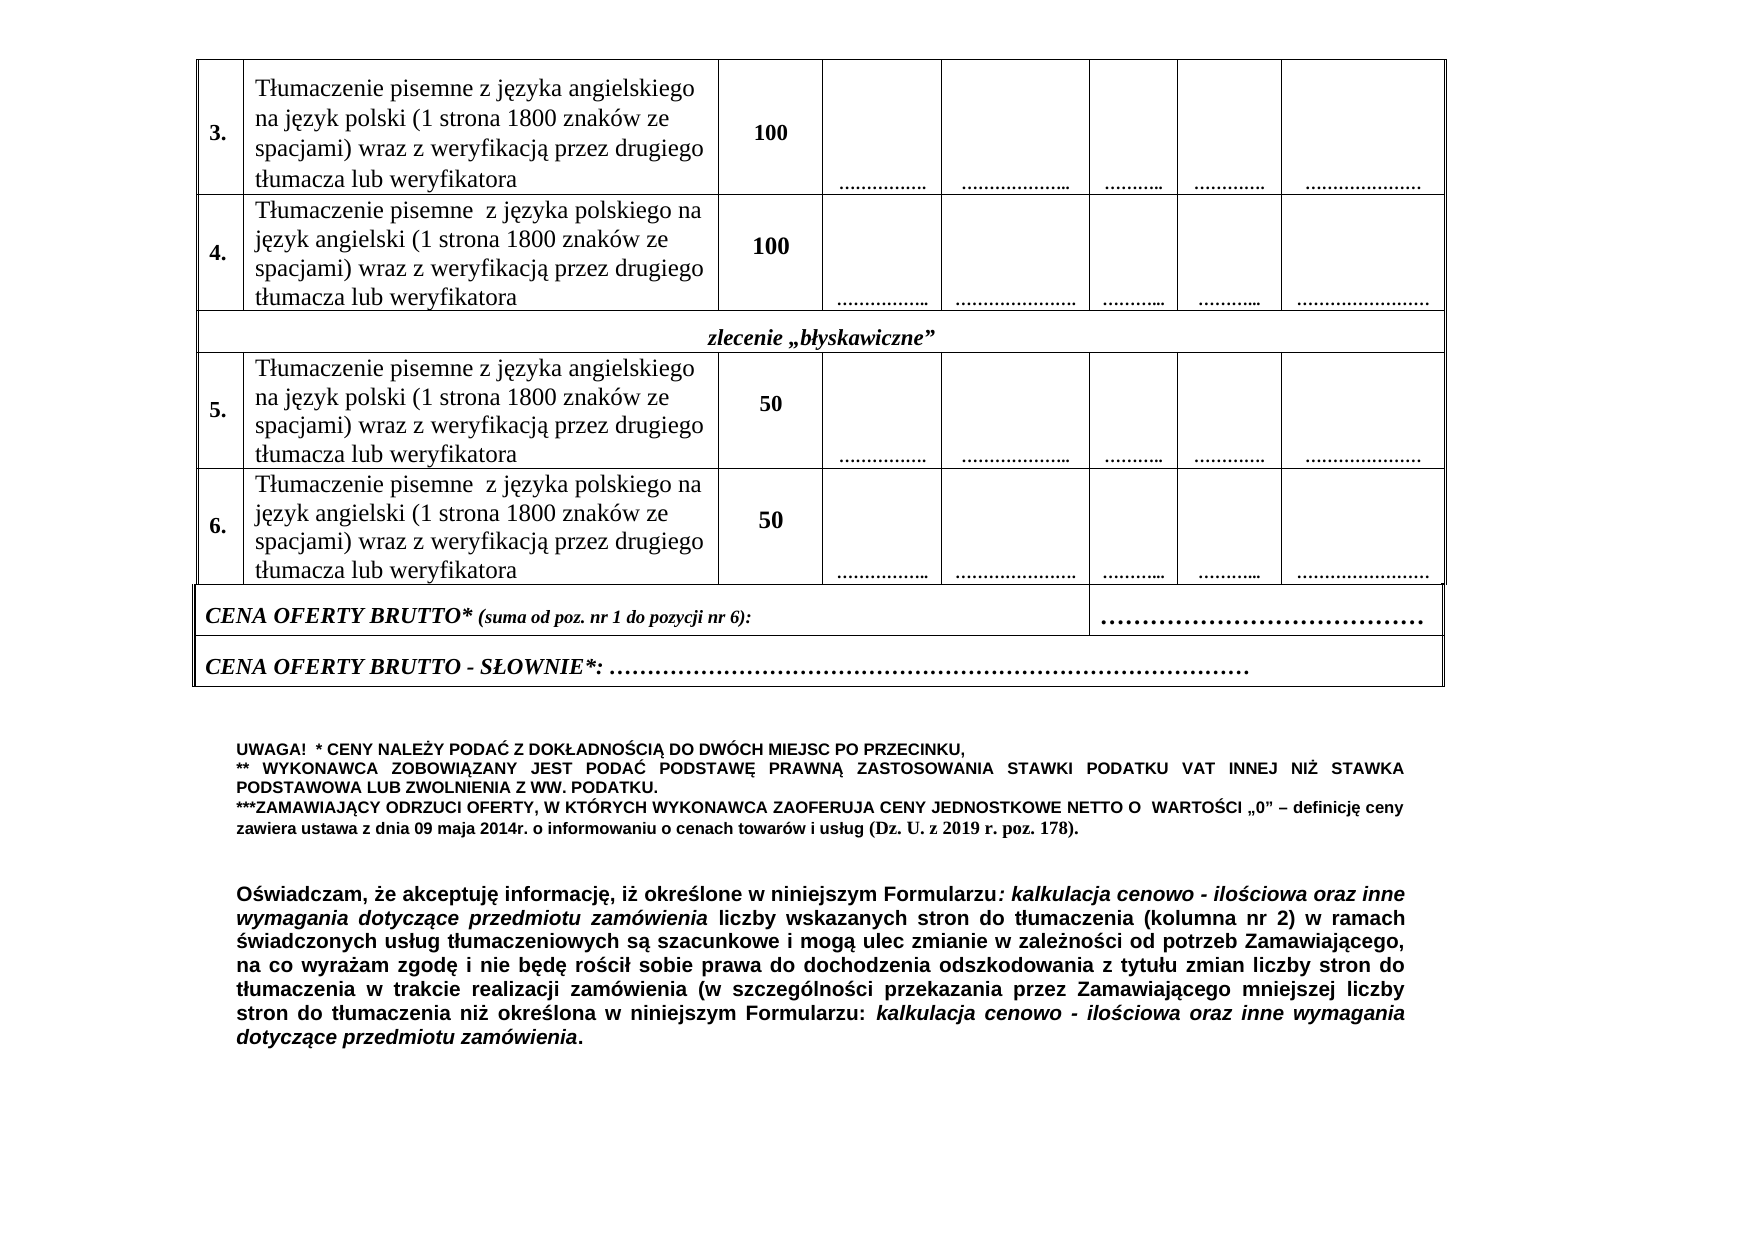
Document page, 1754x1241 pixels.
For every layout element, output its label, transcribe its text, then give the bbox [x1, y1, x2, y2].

table_cell ………... [1178, 195, 1281, 310]
table_cell 50 [719, 469, 822, 584]
table_cell ………... [1090, 195, 1177, 310]
table_cell ……………….. [942, 60, 1089, 194]
table_cell CENA OFERTY BRUTTO - SŁOWNIE*: ………………………………………………………………………… [196, 636, 1442, 686]
table_cell zlecenie „błyskawiczne” [199, 311, 1444, 352]
table_cell ……………. [823, 60, 941, 194]
table_cell ………... [1178, 469, 1281, 584]
text UWAGA! * CENY NALEŻY PODAĆ Z DOKŁADNOŚCIĄ DO DWÓCH MIEJSC PO PRZECINKU, [236, 740, 1406, 759]
text Oświadczam, że akceptuję informację, iż określone w niniejszym Formularzu: kalkulacja cenowo - ilościowa oraz inne wymagania dotyczące przedmiotu zamówienia liczby wskazanych stron do tłumaczenia (kolumna nr 2) w ramach świadczonych usług tłumaczeniowych są szacunkowe i mogą ulec zmianie w zależności od potrzeb Zamawiającego, na co wyrażam zgodę i nie będę rościł sobie prawa do dochodzenia odszkodowania z tytułu zmian liczby stron do tłumaczenia w trakcie realizacji zamówienia (w szczególności przekazania przez Zamawiającego mniejszej liczby stron do tłumaczenia niż określona w niniejszym Formularzu: kalkulacja cenowo - ilościowa oraz inne wymagania dotyczące przedmiotu zamówienia. [236, 881, 1406, 1049]
table_cell ………... [1090, 469, 1177, 584]
table_cell …………….. [823, 195, 941, 310]
table_cell …………………. [942, 469, 1089, 584]
table_cell …………. [1178, 60, 1281, 194]
table_cell …………. [1178, 353, 1281, 468]
table_cell ……………….. [942, 353, 1089, 468]
table_cell CENA OFERTY BRUTTO* (suma od poz. nr 1 do pozycji nr 6): [196, 585, 1089, 635]
table_cell 50 [719, 353, 822, 468]
table_cell 4. [199, 195, 243, 310]
table_cell 6. [199, 469, 243, 584]
table_cell ……….. [1090, 353, 1177, 468]
table_cell ………………… [1282, 60, 1444, 194]
text ** WYKONAWCA ZOBOWIĄZANY JEST PODAĆ PODSTAWĘ PRAWNĄ ZASTOSOWANIA STAWKI PODATKU VAT INNEJ NIŻ STAWKA PODSTAWOWA LUB ZWOLNIENIA Z WW. PODATKU. [236, 759, 1406, 797]
table_cell ………………………………… [1090, 585, 1442, 635]
table_cell 100 [719, 195, 822, 310]
table_cell ………………… [1282, 353, 1444, 468]
table_cell …………….. [823, 469, 941, 584]
table_cell …………………. [942, 195, 1089, 310]
text ***ZAMAWIAJĄCY ODRZUCI OFERTY, W KTÓRYCH WYKONAWCA ZAOFERUJA CENY JEDNOSTKOWE NETTO O WARTOŚCI „0” – definicję ceny zawiera ustawa z dnia 09 maja 2014r. o informowaniu o cenach towarów i usług (Dz. U. z 2019 r. poz. 178). [236, 797, 1406, 838]
table_cell ……………. [823, 353, 941, 468]
table_cell 100 [719, 60, 822, 194]
table_cell …………………… [1282, 469, 1444, 584]
table_cell …………………… [1282, 195, 1444, 310]
table_cell 5. [199, 353, 243, 468]
table_cell ……….. [1090, 60, 1177, 194]
table_cell 3. [199, 60, 243, 194]
